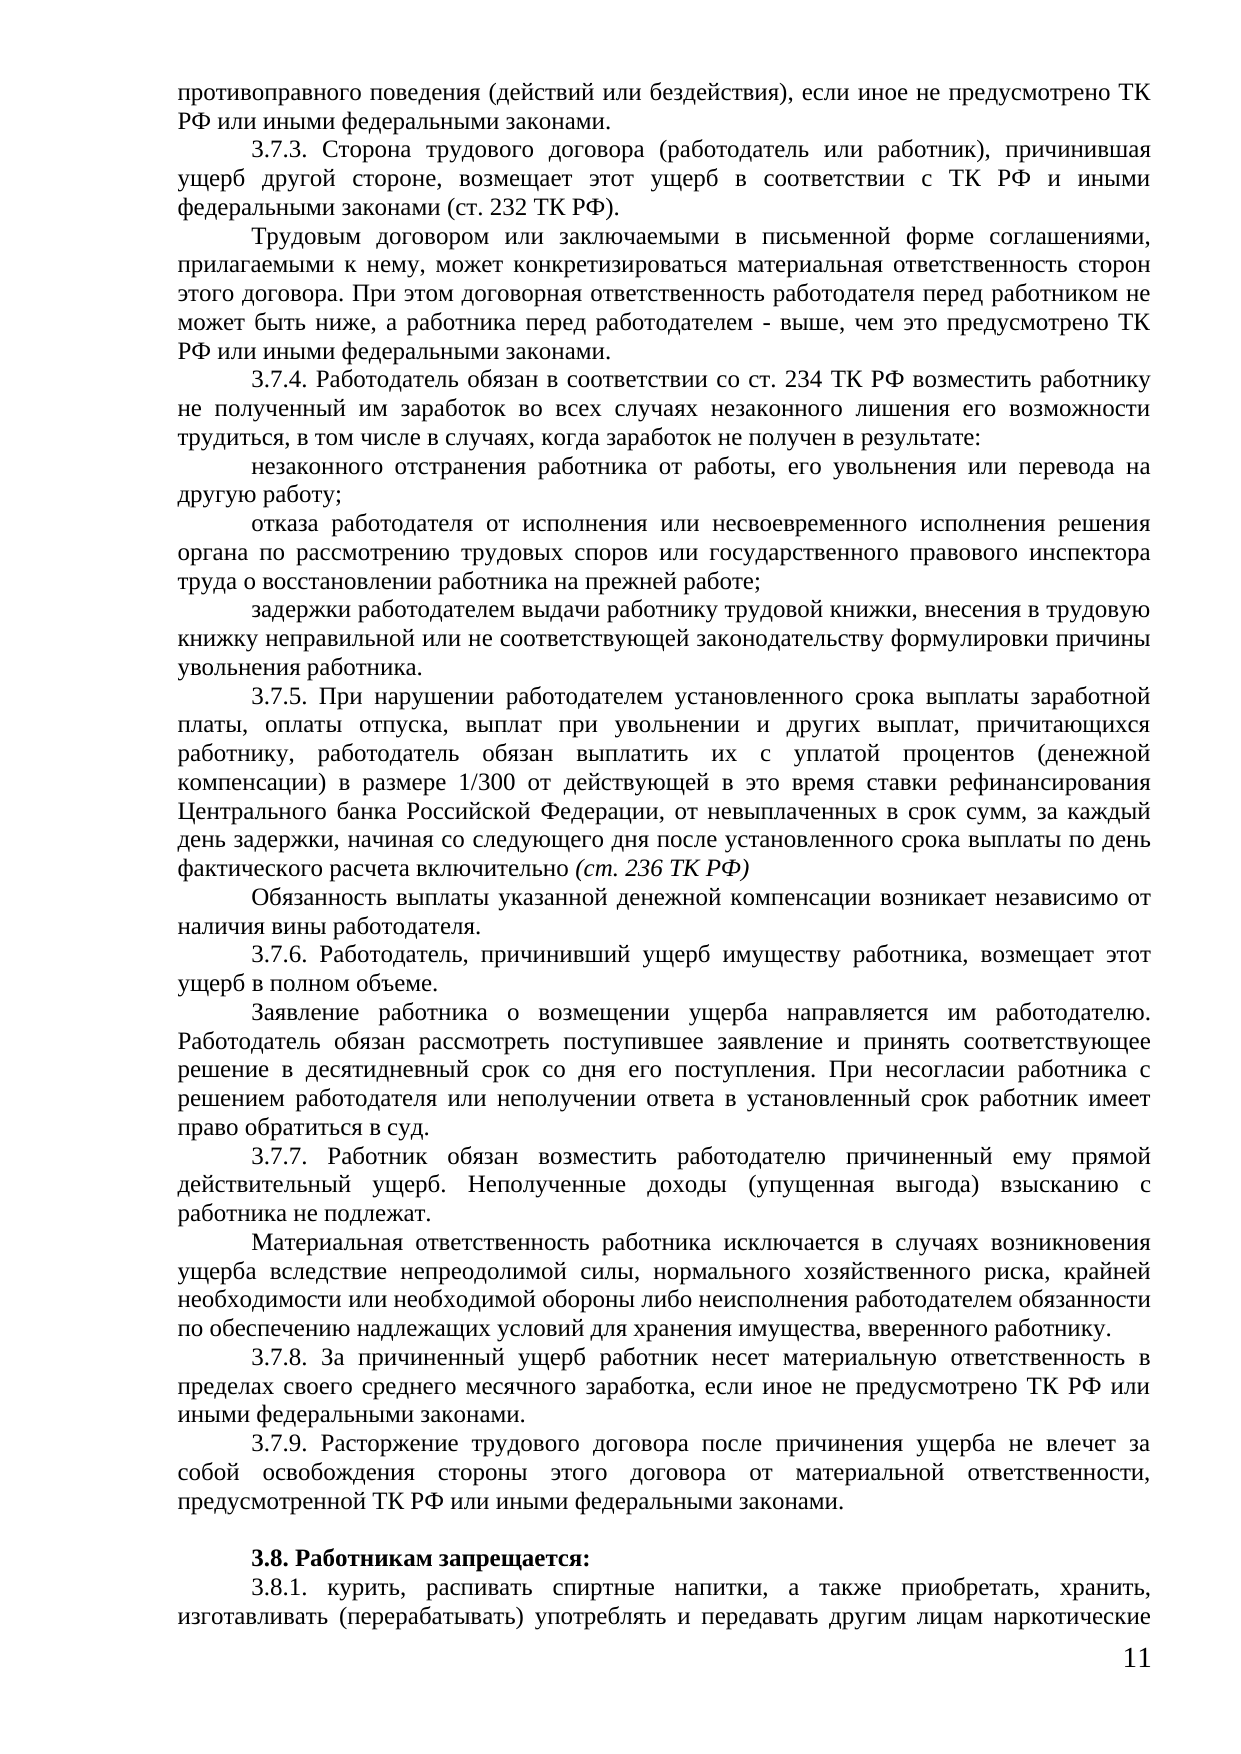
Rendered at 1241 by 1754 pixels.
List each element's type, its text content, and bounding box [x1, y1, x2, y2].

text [177, 77, 1152, 134]
text 3.7.4. Работодатель обязан в соответствии со ст. 234 ТК РФ возместить работнику не полученный им заработок во всех случаях незаконного лишения его возможности трудиться, в том числе в случаях, когда заработок не получен в результате: [177, 364, 1152, 451]
text незаконного отстранения работника от работы, его увольнения или перевода на другую работу; [177, 451, 1152, 508]
text 3.7.6. Работодатель, причинивший ущерб имуществу работника, возмещает этот ущерб в полном объеме. [177, 939, 1152, 997]
text Материальная ответственность работника исключается в случаях возникновения ущерба вследствие непреодолимой силы, нормального хозяйственного риска, крайней необходимости или необходимой обороны либо неисполнения работодателем обязанности по обеспечению надлежащих условий для хранения имущества, вверенного работнику. [177, 1227, 1152, 1342]
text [177, 1572, 1152, 1629]
text Трудовым договором или заключаемыми в письменной форме соглашениями, прилагаемыми к нему, может конкретизироваться материальная ответственность сторон этого договора. При этом договорная ответственность работодателя перед работником не может быть ниже, а работника перед работодателем - выше, чем это предусмотрено ТК РФ или иными федеральными законами. [177, 221, 1152, 364]
text 3.7.7. Работник обязан возместить работодателю причиненный ему прямой действительный ущерб. Неполученные доходы (упущенная выгода) взысканию с работника не подлежат. [177, 1141, 1152, 1227]
text задержки работодателем выдачи работнику трудовой книжки, внесения в трудовую книжку неправильной или не соответствующей законодательству формулировки причины увольнения работника. [177, 594, 1152, 681]
text отказа работодателя от исполнения или несвоевременного исполнения решения органа по рассмотрению трудовых споров или государственного правового инспектора труда о восстановлении работника на прежней работе; [177, 508, 1152, 594]
text 3.8. Работникам запрещается: [177, 1543, 1152, 1572]
text 3.7.5. При нарушении работодателем установленного срока выплаты заработной платы, оплаты отпуска, выплат при увольнении и других выплат, причитающихся работнику, работодатель обязан выплатить их с уплатой процентов (денежной компенсации) в размере 1/300 от действующей в это время ставки рефинансирования Центрального банка Российской Федерации, от невыплаченных в срок сумм, за каждый день задержки, начиная со следующего дня после установленного срока выплаты по день фактического расчета включительно (ст. 236 ТК РФ) [177, 681, 1152, 882]
text 3.7.8. За причиненный ущерб работник несет материальную ответственность в пределах своего среднего месячного заработка, если иное не предусмотрено ТК РФ или иными федеральными законами. [177, 1342, 1152, 1428]
text 3.7.3. Сторона трудового договора (работодатель или работник), причинившая ущерб другой стороне, возмещает этот ущерб в соответствии с ТК РФ и иными федеральными законами (ст. 232 ТК РФ). [177, 134, 1152, 221]
text Заявление работника о возмещении ущерба направляется им работодателю. Работодатель обязан рассмотреть поступившее заявление и принять соответствующее решение в десятидневный срок со дня его поступления. При несогласии работника с решением работодателя или неполучении ответа в установленный срок работник имеет право обратиться в суд. [177, 997, 1152, 1141]
text 3.7.9. Расторжение трудового договора после причинения ущерба не влечет за собой освобождения стороны этого договора от материальной ответственности, предусмотренной ТК РФ или иными федеральными законами. [177, 1428, 1152, 1514]
text Обязанность выплаты указанной денежной компенсации возникает независимо от наличия вины работодателя. [177, 882, 1152, 939]
